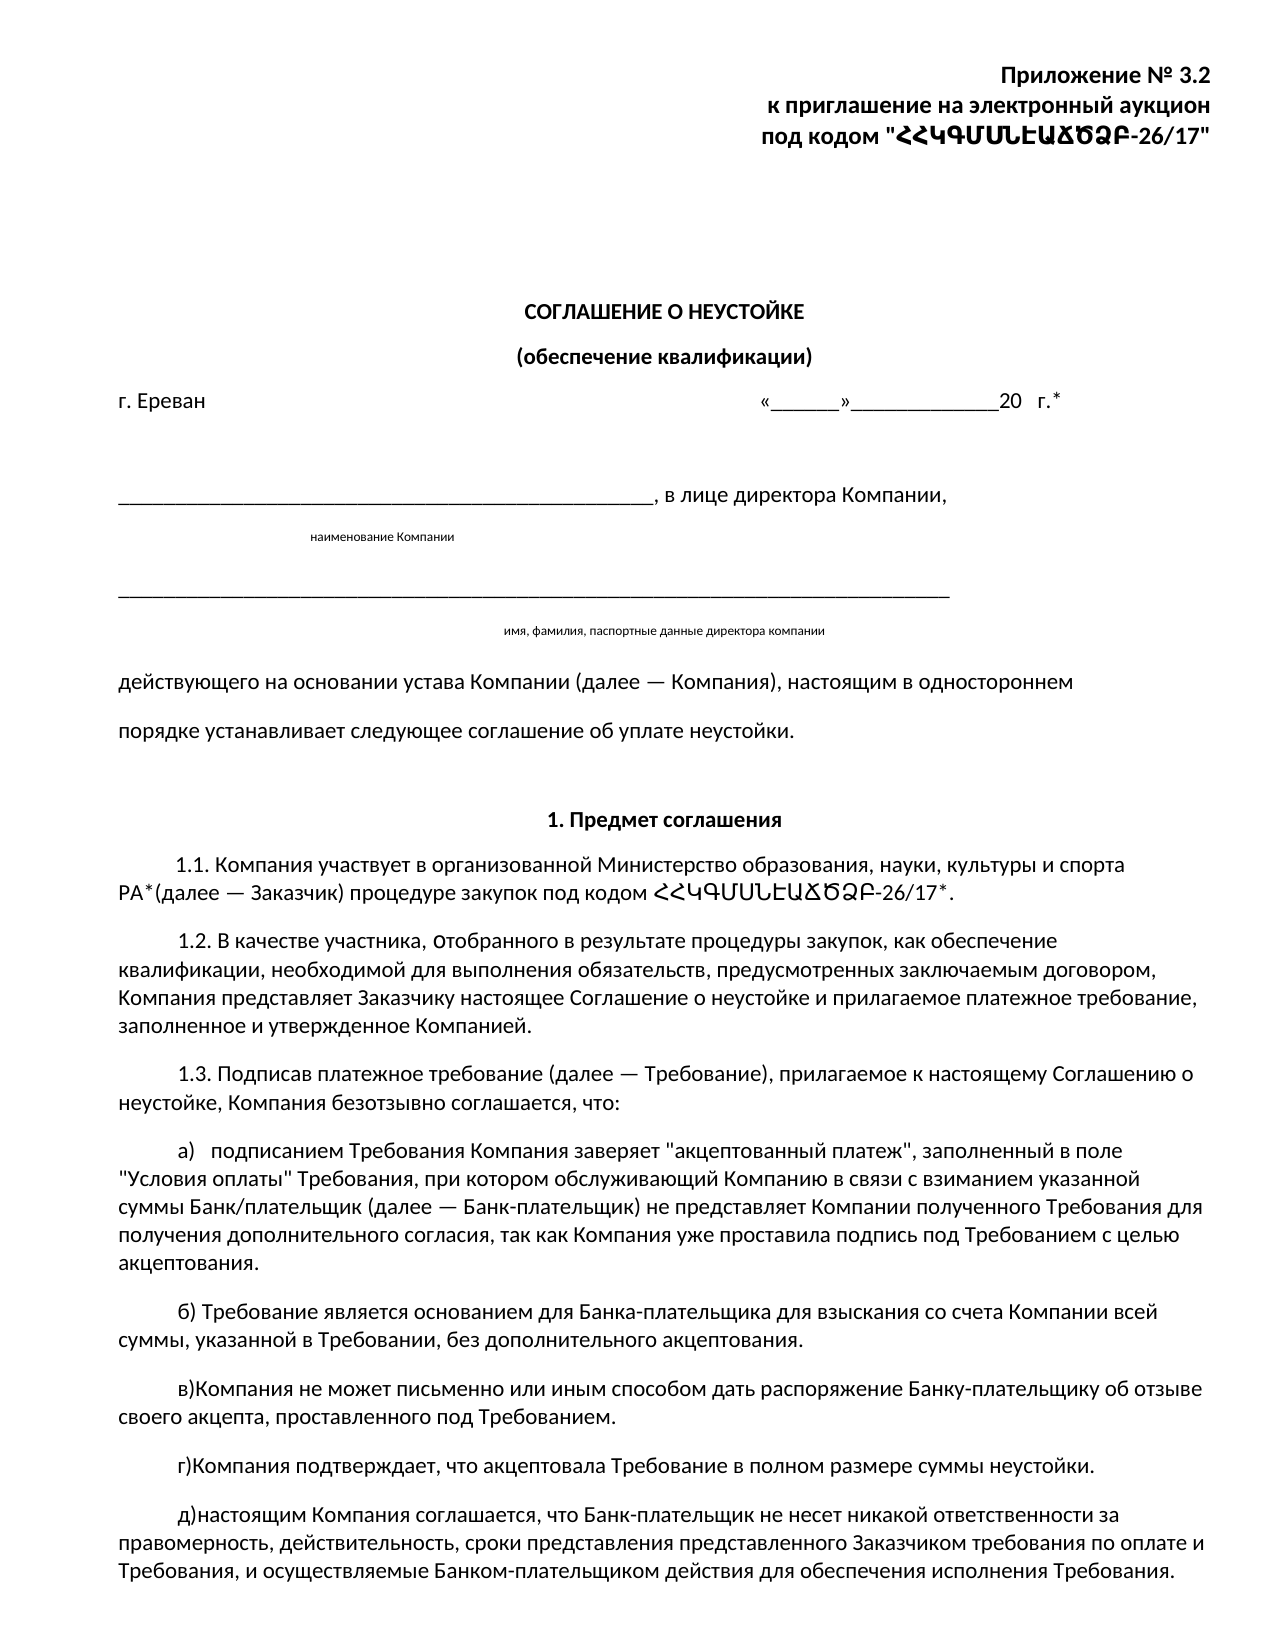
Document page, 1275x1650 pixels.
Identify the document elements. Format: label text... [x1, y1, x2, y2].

text 1.1. Компания участвует в организованной Министерство образования, науки, культуры и спорта РА*(далее — Заказчик) процедуре закупок под кодом ՀՀԿԳՄՍՆԷԱՃԾՁԲ-26/17*. [118, 850, 1211, 906]
text под кодом "ՀՀԿԳՄՍՆԷԱՃԾՁԲ-26/17" [148, 120, 1211, 151]
text 1.3. Подписав платежное требование (далее — Требование), прилагаемое к настоящему Соглашению о неустойке, Компания безотзывно соглашается, что: [118, 1059, 1211, 1116]
text а) подписанием Требования Компания заверяет "акцептованный платеж", заполненный в поле "Условия оплаты" Требования, при котором обслуживающий Компанию в связи с взиманием указанной суммы Банк/плательщик (далее — Банк-плательщик) не представляет Компании полученного Требования для получения дополнительного согласия, так как Компания уже проставила подпись под Требованием с целью акцептования. [118, 1136, 1211, 1277]
text б) Требование является основанием для Банка-плательщика для взыскания со счета Компании всей суммы, указанной в Требовании, без дополнительного акцептования. [118, 1297, 1211, 1353]
table_header «______»_____________20 г.* [605, 387, 1074, 435]
text 1.2. В качестве участника, օтобранного в результате процедуры закупок, как обеспечение квалификации, необходимой для выполнения обязательств, предусмотренных заключаемым договором, Kомпания представляет Заказчику настоящее Соглашение о неустойке и прилагаемое платежное требование, заполненное и утвержденное Компанией. [118, 927, 1211, 1039]
text СОГЛАШЕНИЕ О НЕУСТОЙКЕ [118, 297, 1211, 325]
text 1. Предмет соглашения [118, 805, 1211, 833]
text _________________________________________________________________________ [118, 573, 1211, 601]
text г)Компания подтверждает, что акцептовала Требование в полном размере суммы неустойки. [118, 1451, 1211, 1479]
text порядке устанавливает следующее соглашение об уплате неустойки. [118, 716, 1211, 744]
text наименование Компании [310, 529, 1211, 557]
text действующего на основании устава Компании (далее — Компания), настоящим в одностороннем [118, 667, 1211, 695]
text _______________________________________________, в лице директора Компании, [118, 480, 1211, 508]
text имя, фамилия, паспортные данные директора компании [118, 622, 1211, 650]
text (обеспечение квалификации) [118, 342, 1211, 370]
text Приложение № 3.2 [118, 59, 1211, 89]
text к приглашение на электронный аукцион [148, 89, 1211, 120]
table_header г. Ереван [107, 387, 605, 435]
text д)настоящим Компания соглашается, что Банк-плательщик не несет никакой ответственности за правомерность, действительность, сроки представления представленного Заказчиком требования по оплате и Требования, и осуществляемые Банком-плательщиком действия для обеспечения исполнения Требования. [118, 1500, 1211, 1584]
text в)Компания не может письменно или иным способом дать распоряжение Банку-плательщику об отзыве своего акцепта, проставленного под Требованием. [118, 1374, 1211, 1430]
